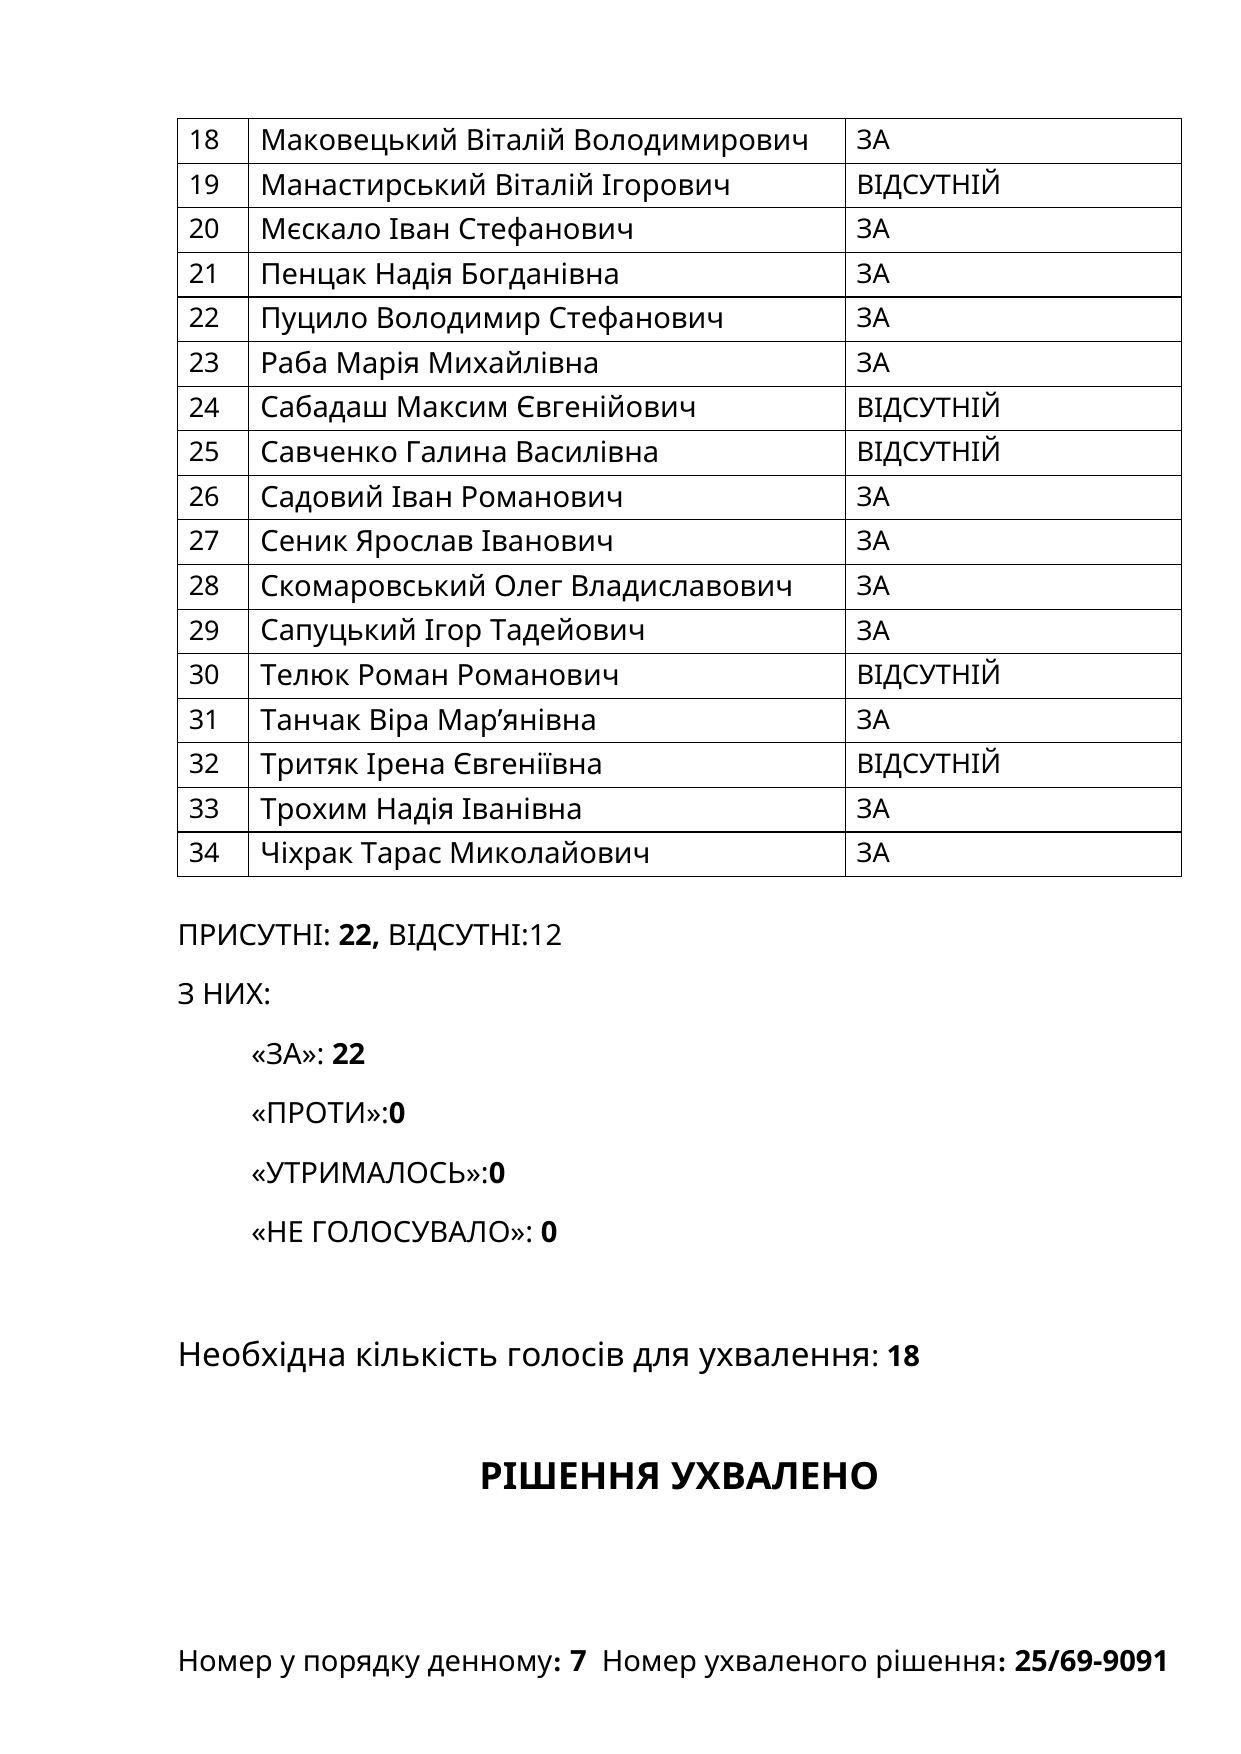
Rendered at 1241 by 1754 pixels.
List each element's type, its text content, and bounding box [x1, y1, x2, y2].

table_cell Сеник Ярослав Іванович [249, 520, 845, 564]
table_cell 34 [178, 833, 248, 876]
table_cell Танчак Віра Мар’янівна [249, 699, 845, 742]
table_cell ЗА [846, 833, 1181, 876]
table_cell 27 [178, 520, 248, 564]
table_cell Манастирський Віталій Ігорович [249, 164, 845, 207]
table_cell ВІДСУТНІЙ [846, 164, 1181, 207]
text «НЕ ГОЛОСУВАЛО»: 0 [177, 1211, 1181, 1251]
table_cell 25 [178, 431, 248, 475]
table_cell ВІДСУТНІЙ [846, 743, 1181, 787]
table_cell ЗА [846, 298, 1181, 341]
text ПРИСУТНІ: 22, ВІДСУТНІ:12 [177, 914, 1181, 954]
table_cell Мєскало Іван Стефанович [249, 208, 845, 252]
table_cell Сапуцький Ігор Тадейович [249, 610, 845, 653]
table_cell 23 [178, 342, 248, 386]
table_cell ЗА [846, 476, 1181, 519]
table_cell 19 [178, 164, 248, 207]
table_cell Пуцило Володимир Стефанович [249, 298, 845, 341]
table_cell ВІДСУТНІЙ [846, 387, 1181, 430]
table_cell 18 [178, 119, 248, 163]
table_cell Раба Марія Михайлівна [249, 342, 845, 386]
table_cell ЗА [846, 208, 1181, 252]
table_cell 22 [178, 298, 248, 341]
text З НИХ: [177, 973, 1181, 1013]
table_cell 33 [178, 788, 248, 831]
table_cell 30 [178, 654, 248, 698]
table_cell Тритяк Ірена Євгеніївна [249, 743, 845, 787]
table_cell ЗА [846, 342, 1181, 386]
table_cell 24 [178, 387, 248, 430]
table_cell ЗА [846, 565, 1181, 608]
table_cell ЗА [846, 788, 1181, 831]
text «ЗА»: 22 [177, 1033, 1181, 1073]
table_cell 26 [178, 476, 248, 519]
table_cell Пенцак Надія Богданівна [249, 253, 845, 296]
table_cell ЗА [846, 699, 1181, 742]
table_cell Сабадаш Максим Євгенійович [249, 387, 845, 430]
table_cell 20 [178, 208, 248, 252]
table_cell ВІДСУТНІЙ [846, 431, 1181, 475]
table_cell ЗА [846, 520, 1181, 564]
table_cell Садовий Іван Романович [249, 476, 845, 519]
text Необхідна кількість голосів для ухвалення: 18 [177, 1330, 1181, 1376]
table_cell ЗА [846, 610, 1181, 653]
text «ПРОТИ»:0 [177, 1092, 1181, 1132]
text РІШЕННЯ УХВАЛЕНО [177, 1449, 1181, 1501]
table_cell 21 [178, 253, 248, 296]
table_cell 28 [178, 565, 248, 608]
table_cell ЗА [846, 253, 1181, 296]
table_cell ВІДСУТНІЙ [846, 654, 1181, 698]
table_cell 31 [178, 699, 248, 742]
table_cell Савченко Галина Василівна [249, 431, 845, 475]
table_cell Чіхрак Тарас Миколайович [249, 833, 845, 876]
table_cell Телюк Роман Романович [249, 654, 845, 698]
table_cell ЗА [846, 119, 1181, 163]
table_cell Скомаровський Олег Владиславович [249, 565, 845, 608]
table_cell Маковецький Віталій Володимирович [249, 119, 845, 163]
table_cell 29 [178, 610, 248, 653]
table_cell 32 [178, 743, 248, 787]
text «УТРИМАЛОСЬ»:0 [177, 1152, 1181, 1192]
table_cell Трохим Надія Іванівна [249, 788, 845, 831]
